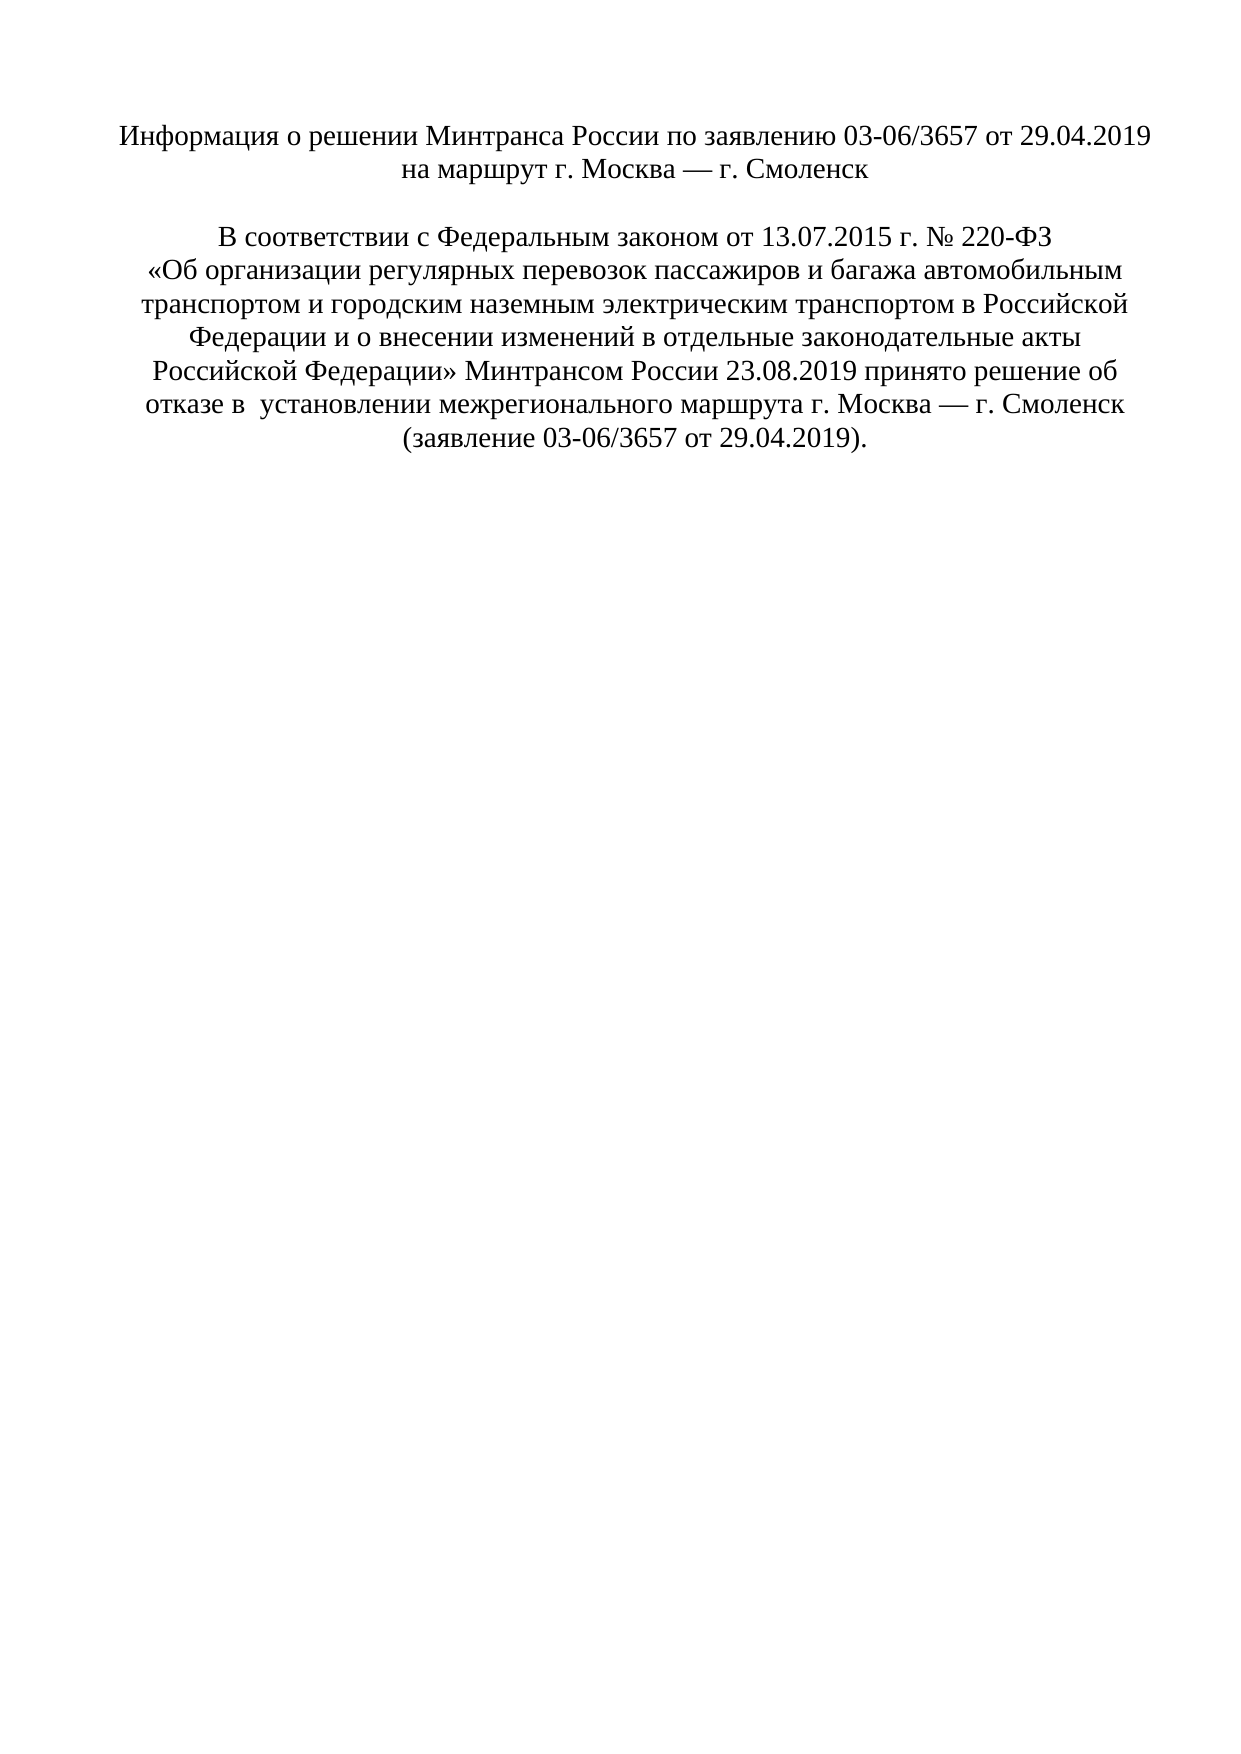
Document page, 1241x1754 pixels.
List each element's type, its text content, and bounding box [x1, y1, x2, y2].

text Информация о решении Минтранса России по заявлению 03-06/3657 от 29.04.2019 на маршрут г. Москва — г. Смоленск [118, 118, 1152, 185]
text В соответствии с Федеральным законом от 13.07.2015 г. № 220-ФЗ «Об организации регулярных перевозок пассажиров и багажа автомобильным транспортом и городским наземным электрическим транспортом в Российской Федерации и о внесении изменений в отдельные законодательные акты Российской Федерации» Минтрансом России 23.08.2019 принято решение об отказе в установлении межрегионального маршрута г. Москва — г. Смоленск (заявление 03-06/3657 от 29.04.2019). [118, 219, 1152, 453]
